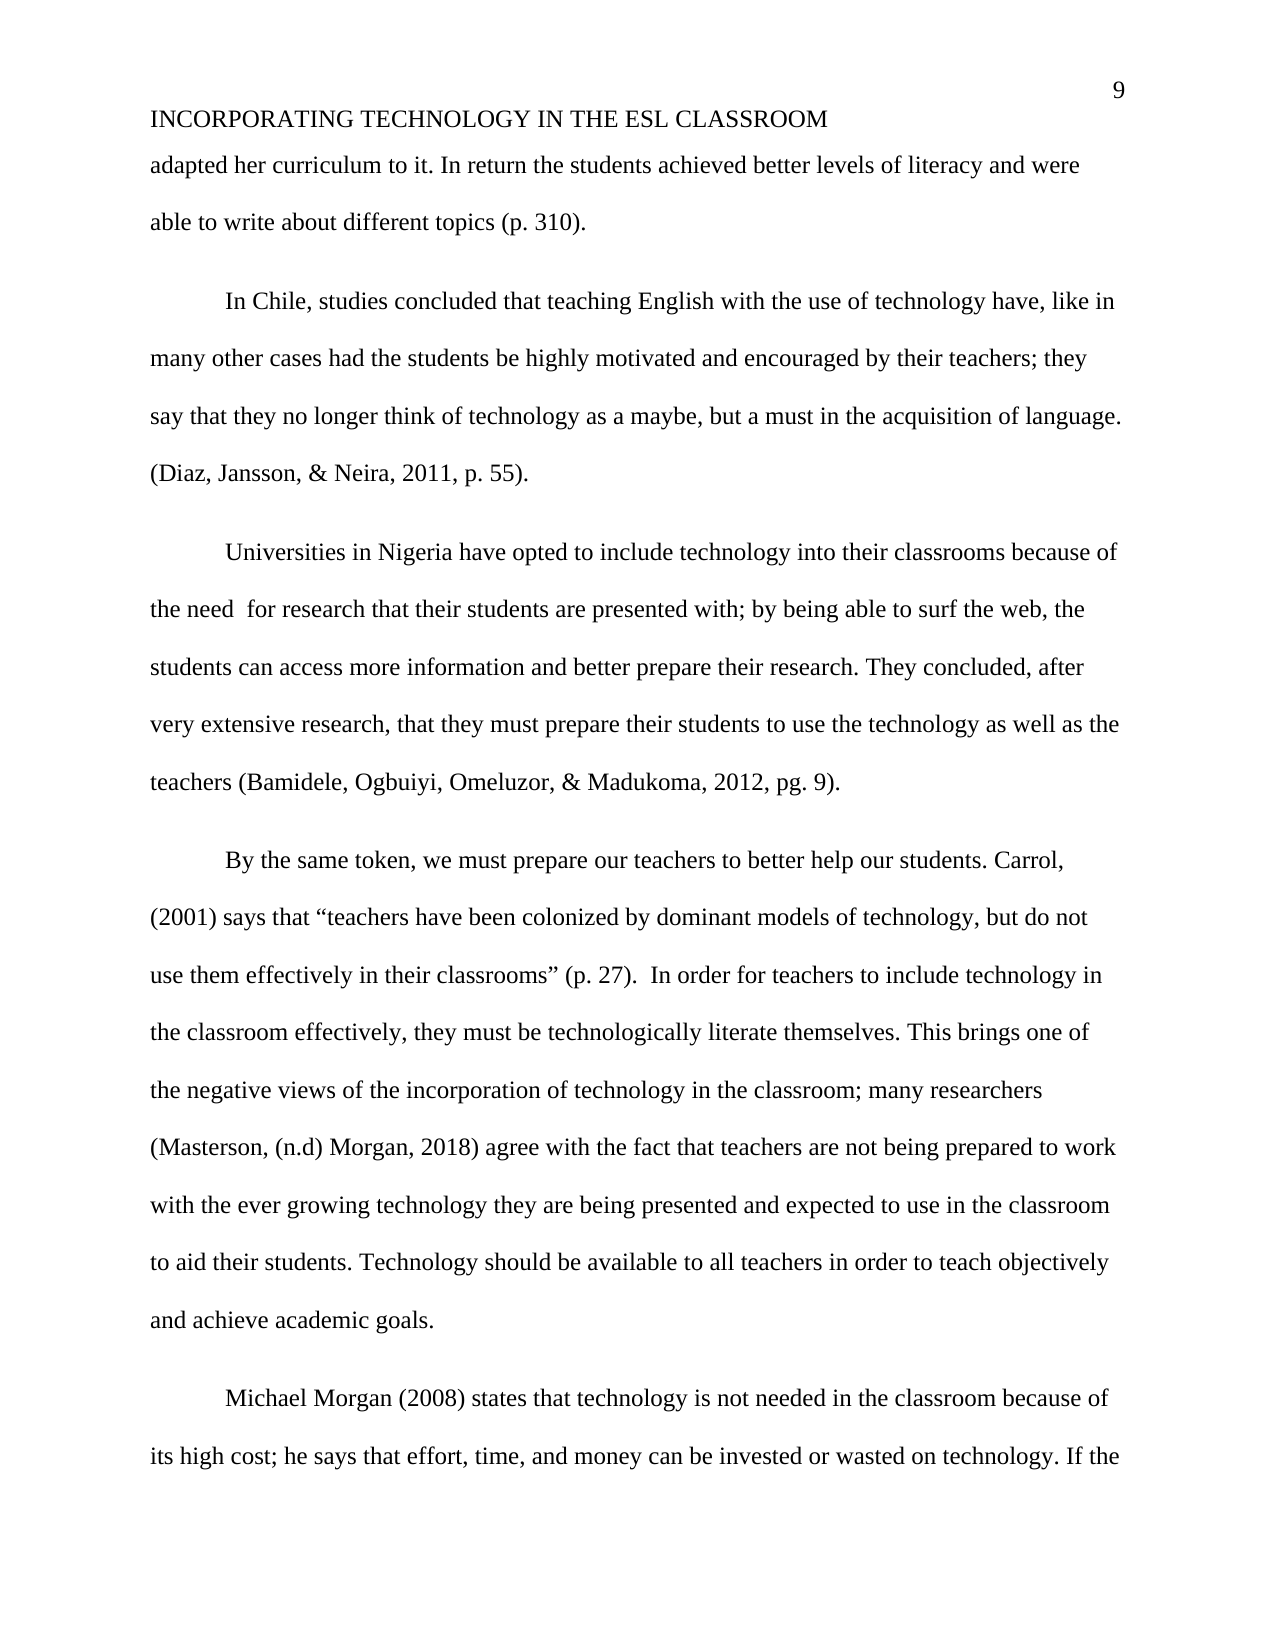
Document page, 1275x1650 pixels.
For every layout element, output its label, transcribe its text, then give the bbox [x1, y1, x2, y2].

text By the same token, we must prepare our teachers to better help our students. Carrol, (2001) says that “teachers have been colonized by dominant models of technology, but do not use them effectively in their classrooms” (p. 27). In order for teachers to include technology in the classroom effectively, they must be technologically literate themselves. This brings one of the negative views of the incorporation of technology in the classroom; many researchers (Masterson, (n.d) Morgan, 2018) agree with the fact that teachers are not being prepared to work with the ever growing technology they are being presented and expected to use in the classroom to aid their students. Technology should be available to all teachers in order to teach objectively and achieve academic goals. [150, 845, 1125, 1334]
text In Chile, studies concluded that teaching English with the use of technology have, like in many other cases had the students be highly motivated and encouraged by their teachers; they say that they no longer think of technology as a maybe, but a must in the acquisition of language. (Diaz, Jansson, & Neira, 2011, p. 55). [150, 286, 1125, 487]
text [150, 150, 1125, 236]
text Universities in Nigeria have opted to include technology into their classrooms because of the need for research that their students are presented with; by being able to surf the web, the students can access more information and better prepare their research. They concluded, after very extensive research, that they must prepare their students to use the technology as well as the teachers (Bamidele, Ogbuiyi, Omeluzor, & Madukoma, 2012, pg. 9). [150, 537, 1125, 795]
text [150, 1383, 1125, 1469]
